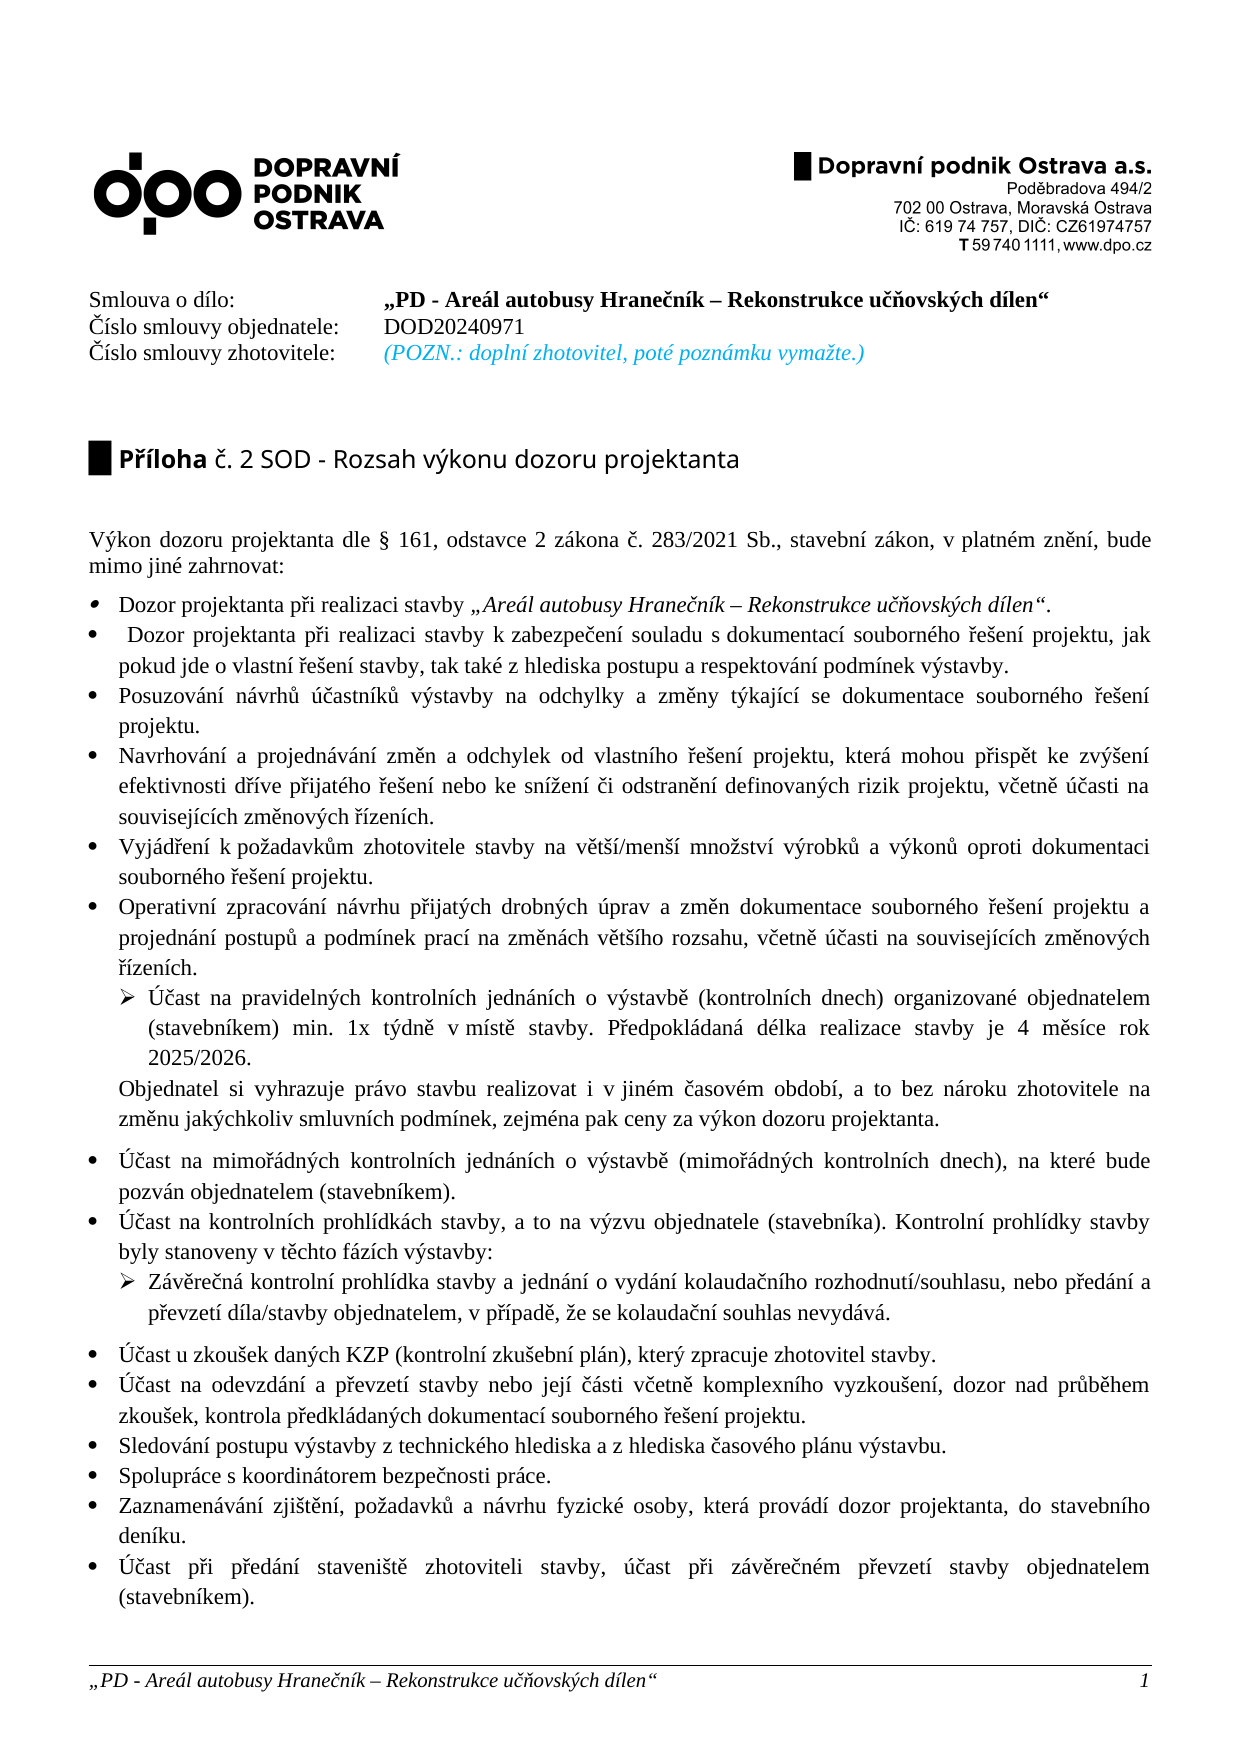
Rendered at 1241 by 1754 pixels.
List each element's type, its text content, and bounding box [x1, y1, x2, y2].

list Spolupráce s koordinátorem bezpečnosti práce. [89, 1462, 1152, 1488]
list Dozor projektanta při realizaci stavby k zabezpečení souladu s dokumentací souborného řešení projektu, jak pokud jde o vlastní řešení stavby, tak také z hlediska postupu a respektování podmínek výstavby. [89, 621, 1152, 678]
list Účast na odevzdání a převzetí stavby nebo její části včetně komplexního vyzkoušení, dozor nad průběhem zkoušek, kontrola předkládaných dokumentací souborného řešení projektu. [89, 1371, 1152, 1428]
list Posuzování návrhů účastníků výstavby na odchylky a změny týkající se dokumentace souborného řešení projektu. [89, 682, 1152, 738]
list Závěrečná kontrolní prohlídka stavby a jednání o vydání kolaudačního rozhodnutí/souhlasu, nebo předání a převzetí díla/stavby objednatelem, v případě, že se kolaudační souhlas nevydává. [118, 1268, 1152, 1325]
list Účast při předání staveniště zhotoviteli stavby, účast při závěrečném převzetí stavby objednatelem (stavebníkem). [89, 1553, 1152, 1609]
list Účast na kontrolních prohlídkách stavby, a to na výzvu objednatele (stavebníka). Kontrolní prohlídky stavby byly stanoveny v těchto fázích výstavby: [89, 1208, 1152, 1264]
picture [93, 152, 401, 235]
list Účast na mimořádných kontrolních jednáních o výstavbě (mimořádných kontrolních dnech), na které bude pozván objednatelem (stavebníkem). [89, 1147, 1152, 1204]
list Účast na pravidelných kontrolních jednáních o výstavbě (kontrolních dnech) organizované objednatelem (stavebníkem) min. 1x týdně v místě stavby. Předpokládaná délka realizace stavby je 4 měsíce rok 2025/2026. [118, 984, 1152, 1071]
list Vyjádření k požadavkům zhotovitele stavby na větší/menší množství výrobků a výkonů oproti dokumentaci souborného řešení projektu. [89, 833, 1152, 889]
text Objednatel si vyhrazuje právo stavbu realizovat i v jiném časovém období, a to bez nároku zhotovitele na změnu jakýchkoliv smluvních podmínek, zejména pak ceny za výkon dozoru projektanta. [118, 1074, 1152, 1131]
list Zaznamenávání zjištění, požadavků a návrhu fyzické osoby, která provádí dozor projektanta, do stavebního deníku. [89, 1492, 1152, 1549]
list Sledování postupu výstavby z technického hlediska a z hlediska časového plánu výstavbu. [89, 1432, 1152, 1458]
picture [794, 152, 1152, 254]
text Výkon dozoru projektanta dle § 161, odstavce 2 zákona č. 283/2021 Sb., stavební zákon, v platném znění, bude mimo jiné zahrnovat: [89, 526, 1152, 579]
list Navrhování a projednávání změn a odchylek od vlastního řešení projektu, která mohou přispět ke zvýšení efektivnosti dříve přijatého řešení nebo ke snížení či odstranění definovaných rizik projektu, včetně účasti na souvisejících změnových řízeních. [89, 742, 1152, 829]
list Účast u zkoušek daných KZP (kontrolní zkušební plán), který zpracuje zhotovitel stavby. [89, 1341, 1152, 1368]
text Číslo smlouvy zhotovitele: (POZN.: doplní zhotovitel, poté poznámku vymažte.) [89, 339, 1152, 365]
list Dozor projektanta při realizaci stavby „Areál autobusy Hranečník – Rekonstrukce učňovských dílen“. [89, 591, 1152, 618]
subtitle Příloha č. 2 SOD - Rozsah výkonu dozoru projektanta [89, 440, 1152, 476]
list Operativní zpracování návrhu přijatých drobných úprav a změn dokumentace souborného řešení projektu a projednání postupů a podmínek prací na změnách většího rozsahu, včetně účasti na souvisejících změnových řízeních. [89, 893, 1152, 980]
text Číslo smlouvy objednatele: DOD20240971 [89, 313, 1152, 339]
text Smlouva o dílo: „PD - Areál autobusy Hranečník – Rekonstrukce učňovských dílen“ [89, 286, 1152, 313]
